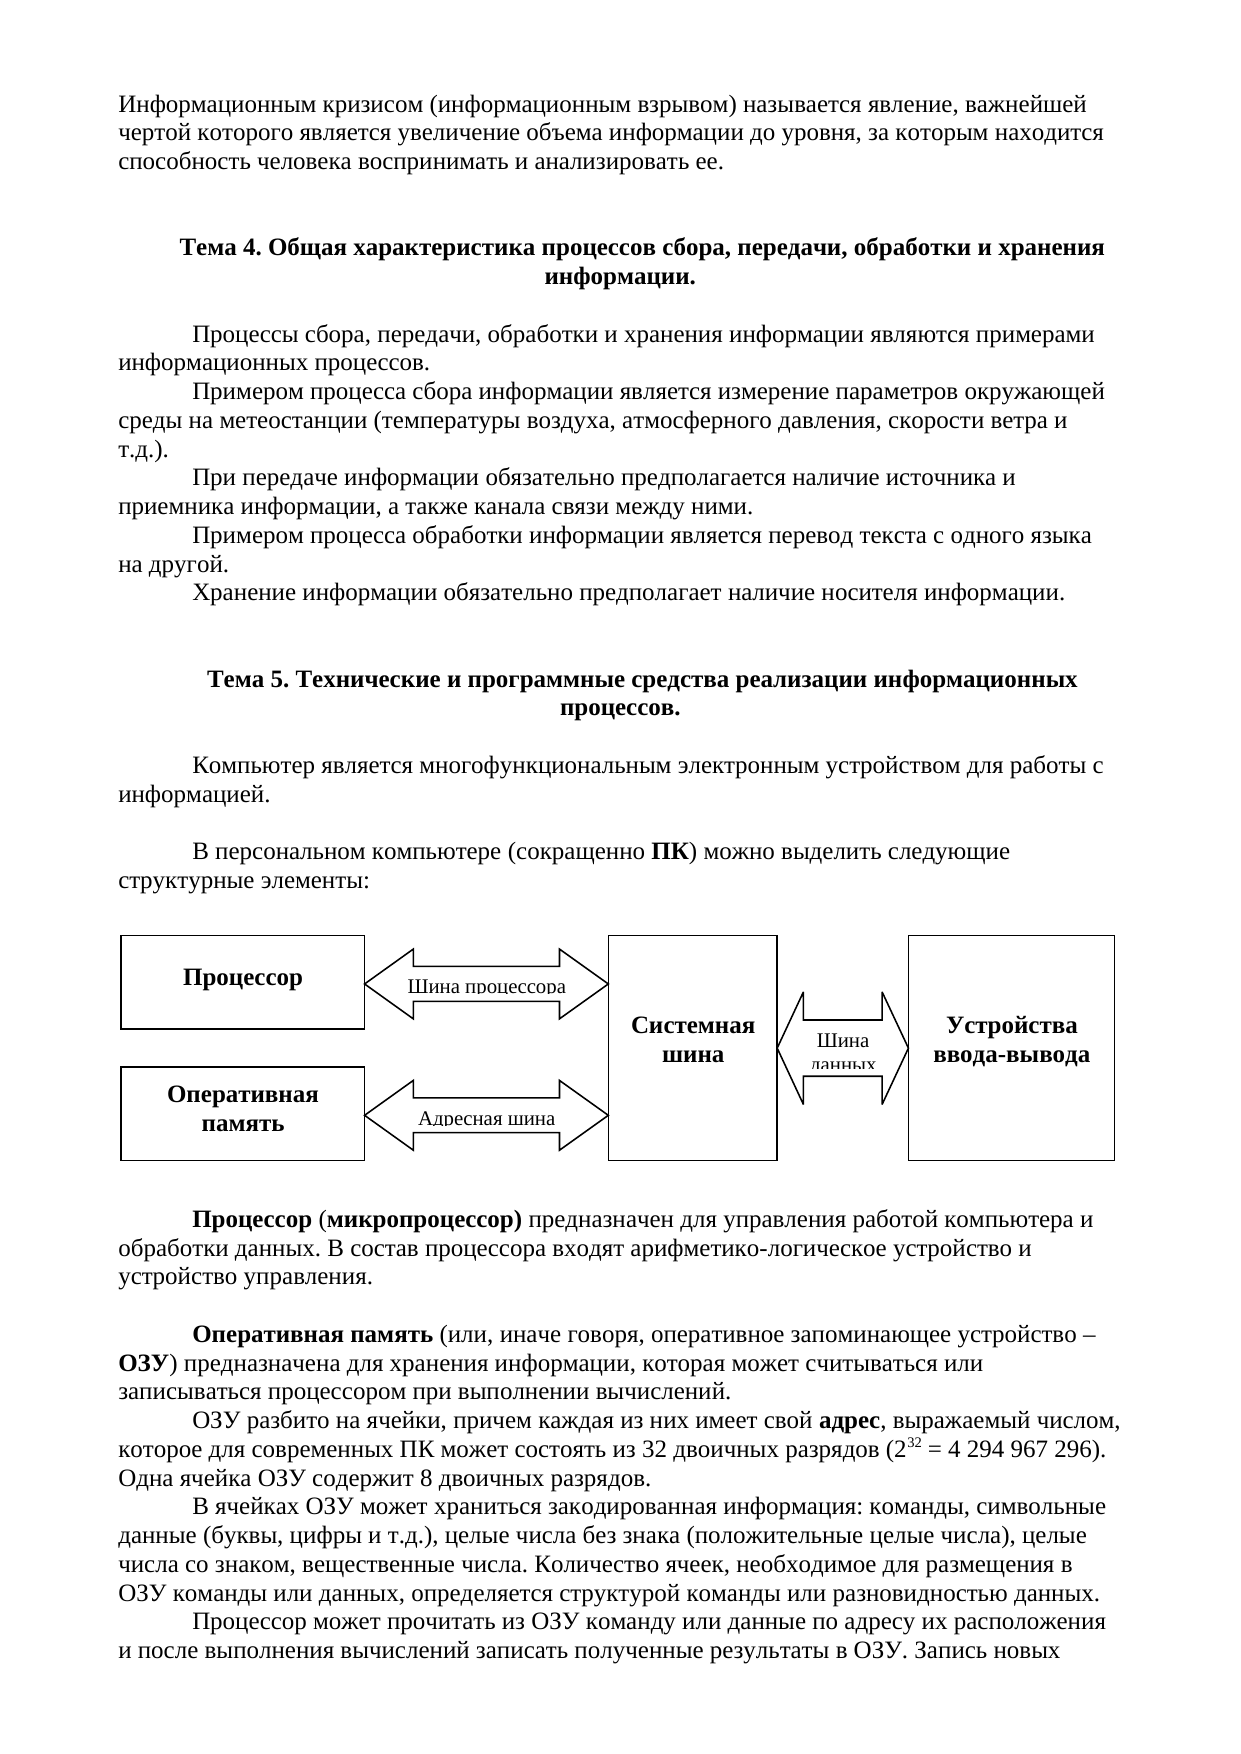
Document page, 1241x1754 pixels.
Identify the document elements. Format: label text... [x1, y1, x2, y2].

text Примером процесса обработки информации является перевод текста с одного языка на другой. [118, 520, 1122, 577]
text Оперативная память (или, иначе говоря, оперативное запоминающее устройство – ОЗУ) предназначена для хранения информации, которая может считываться или записываться процессором при выполнении вычислений. [118, 1319, 1122, 1405]
text ОЗУ разбито на ячейки, причем каждая из них имеет свой адрес, выражаемый числом, которое для современных ПК может состоять из 32 двоичных разрядов (232 = 4 294 967 296). Одна ячейка ОЗУ содержит 8 двоичных разрядов. [118, 1405, 1122, 1491]
text При передаче информации обязательно предполагается наличие источника и приемника информации, а также канала связи между ними. [118, 462, 1122, 520]
text В персональном компьютере (сокращенно ПК) можно выделить следующие структурные элементы: [118, 836, 1122, 894]
text Информационным кризисом (информационным взрывом) называется явление, важнейшей чертой которого является увеличение объема информации до уровня, за которым находится способность человека воспринимать и анализировать ее. [118, 89, 1122, 175]
text Процессы сбора, передачи, обработки и хранения информации являются примерами информационных процессов. [118, 319, 1122, 376]
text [118, 1606, 1122, 1664]
text Хранение информации обязательно предполагает наличие носителя информации. [118, 577, 1122, 606]
text Процессор (микропроцессор) предназначен для управления работой компьютера и обработки данных. В состав процессора входят арифметико-логическое устройство и устройство управления. [118, 1204, 1122, 1290]
text Тема 4. Общая характеристика процессов сбора, передачи, обработки и хранения информации. [118, 232, 1122, 290]
text Тема 5. Технические и программные средства реализации информационных процессов. [118, 664, 1122, 721]
text Компьютер является многофункциональным электронным устройством для работы с информацией. [118, 750, 1122, 807]
text Примером процесса сбора информации является измерение параметров окружающей среды на метеостанции (температуры воздуха, атмосферного давления, скорости ветра и т.д.). [118, 376, 1122, 462]
text В ячейках ОЗУ может храниться закодированная информация: команды, символьные данные (буквы, цифры и т.д.), целые числа без знака (положительные целые числа), целые числа со знаком, вещественные числа. Количество ячеек, необходимое для размещения в ОЗУ команды или данных, определяется структурой команды или разновидностью данных. [118, 1491, 1122, 1606]
